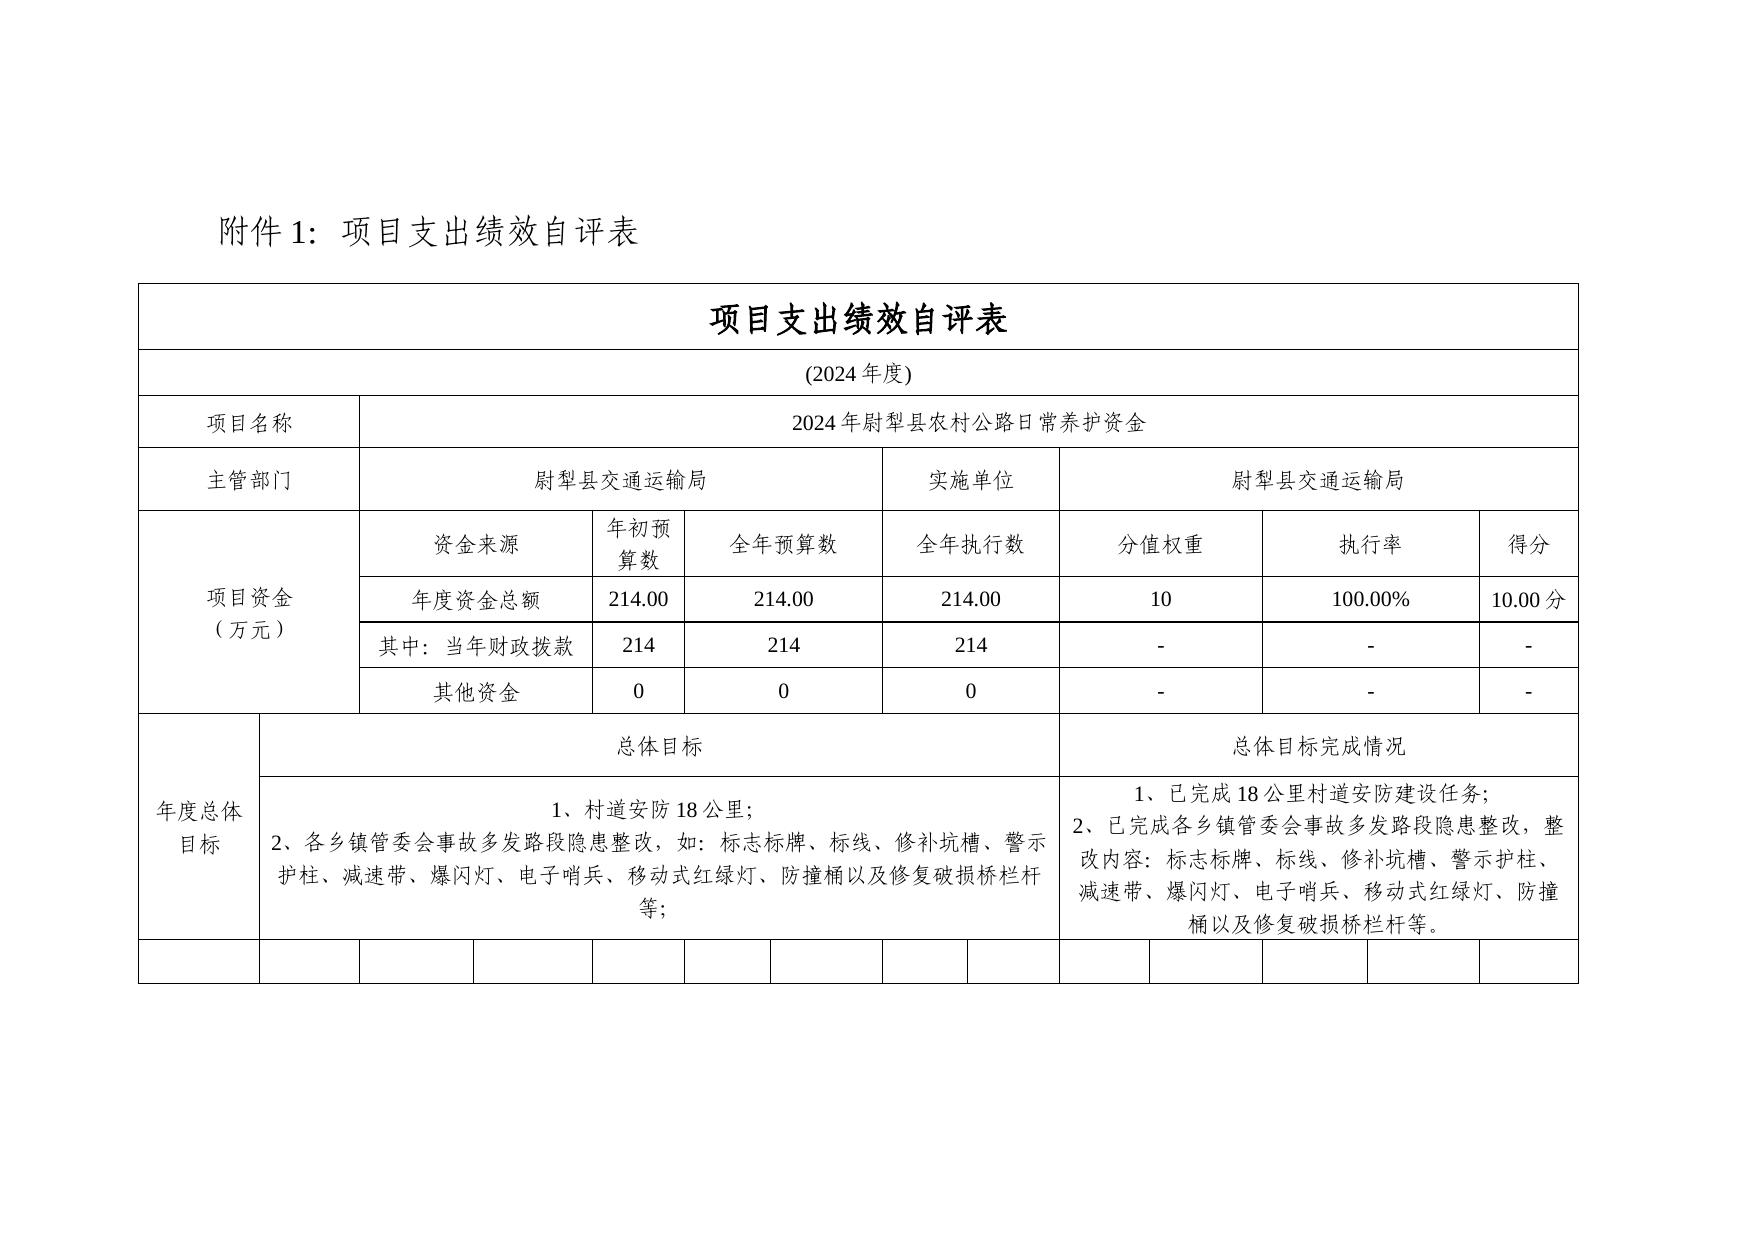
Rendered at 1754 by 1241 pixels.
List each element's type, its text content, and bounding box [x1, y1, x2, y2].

table_cell 全年执行数 [883, 511, 1059, 576]
table_cell 项目资金 （万元） [139, 511, 359, 713]
table_cell 主管部门 [139, 448, 359, 509]
table_cell - [1263, 623, 1479, 667]
table_cell 资金来源 [360, 511, 592, 576]
table_cell [1368, 940, 1479, 983]
table_cell 100.00% [1263, 577, 1479, 621]
table_cell [474, 940, 592, 983]
table_cell 分值权重 [1060, 511, 1262, 576]
table_cell - [1480, 668, 1578, 713]
table_cell [883, 940, 967, 983]
table_cell 总体目标 [260, 714, 1059, 776]
table_cell 214 [883, 623, 1059, 667]
table_cell 其中：当年财政拨款 [360, 623, 592, 667]
table_cell [968, 940, 1059, 983]
table_cell 2024年尉犁县农村公路日常养护资金 [360, 396, 1578, 447]
table_cell 年度资金总额 [360, 577, 592, 621]
table_cell 得分 [1480, 511, 1578, 576]
table_cell 10 [1060, 577, 1262, 621]
table_cell 1、已完成18公里村道安防建设任务； 2、已完成各乡镇管委会事故多发路段隐患整改，整改内容：标志标牌、标线、修补坑槽、警示护柱、减速带、爆闪灯、电子哨兵、移动式红绿灯、防撞桶以及修复破损桥栏杆等。 [1060, 777, 1578, 939]
table_cell 执行率 [1263, 511, 1479, 576]
table_cell 0 [883, 668, 1059, 713]
table_cell 0 [685, 668, 882, 713]
table_header 项目支出绩效自评表 [139, 284, 1578, 349]
table_cell 其他资金 [360, 668, 592, 713]
table_cell 10.00分 [1480, 577, 1578, 621]
table_cell 214 [685, 623, 882, 667]
table_cell [593, 940, 684, 983]
table_cell 总体目标完成情况 [1060, 714, 1578, 776]
table_cell 全年预算数 [685, 511, 882, 576]
table_cell 尉犁县交通运输局 [1060, 448, 1578, 509]
table_cell 214.00 [685, 577, 882, 621]
subtitle 附件1：项目支出绩效自评表 [150, 198, 1604, 263]
table_cell - [1060, 668, 1262, 713]
table_cell [685, 940, 770, 983]
table_cell 尉犁县交通运输局 [360, 448, 882, 509]
table_cell [260, 940, 359, 983]
table_cell 0 [593, 668, 684, 713]
table_cell [1150, 940, 1262, 983]
table_cell (2024年度) [139, 350, 1578, 395]
table_cell 年初预算数 [593, 511, 684, 576]
table_cell [1480, 940, 1578, 983]
table_cell 项目名称 [139, 396, 359, 447]
table_cell 214.00 [593, 577, 684, 621]
table_cell [771, 940, 882, 983]
table_cell - [1060, 623, 1262, 667]
table_cell 1、村道安防18公里； 2、各乡镇管委会事故多发路段隐患整改，如：标志标牌、标线、修补坑槽、警示护柱、减速带、爆闪灯、电子哨兵、移动式红绿灯、防撞桶以及修复破损桥栏杆等； [260, 777, 1059, 939]
table_cell [139, 940, 259, 983]
table_cell [360, 940, 473, 983]
table_cell 年度总体目标 [139, 714, 259, 939]
table_cell 214.00 [883, 577, 1059, 621]
table_cell 实施单位 [883, 448, 1059, 509]
table_cell - [1263, 668, 1479, 713]
table_cell 214 [593, 623, 684, 667]
table_cell [1263, 940, 1367, 983]
table_cell - [1480, 623, 1578, 667]
table_cell [1060, 940, 1149, 983]
